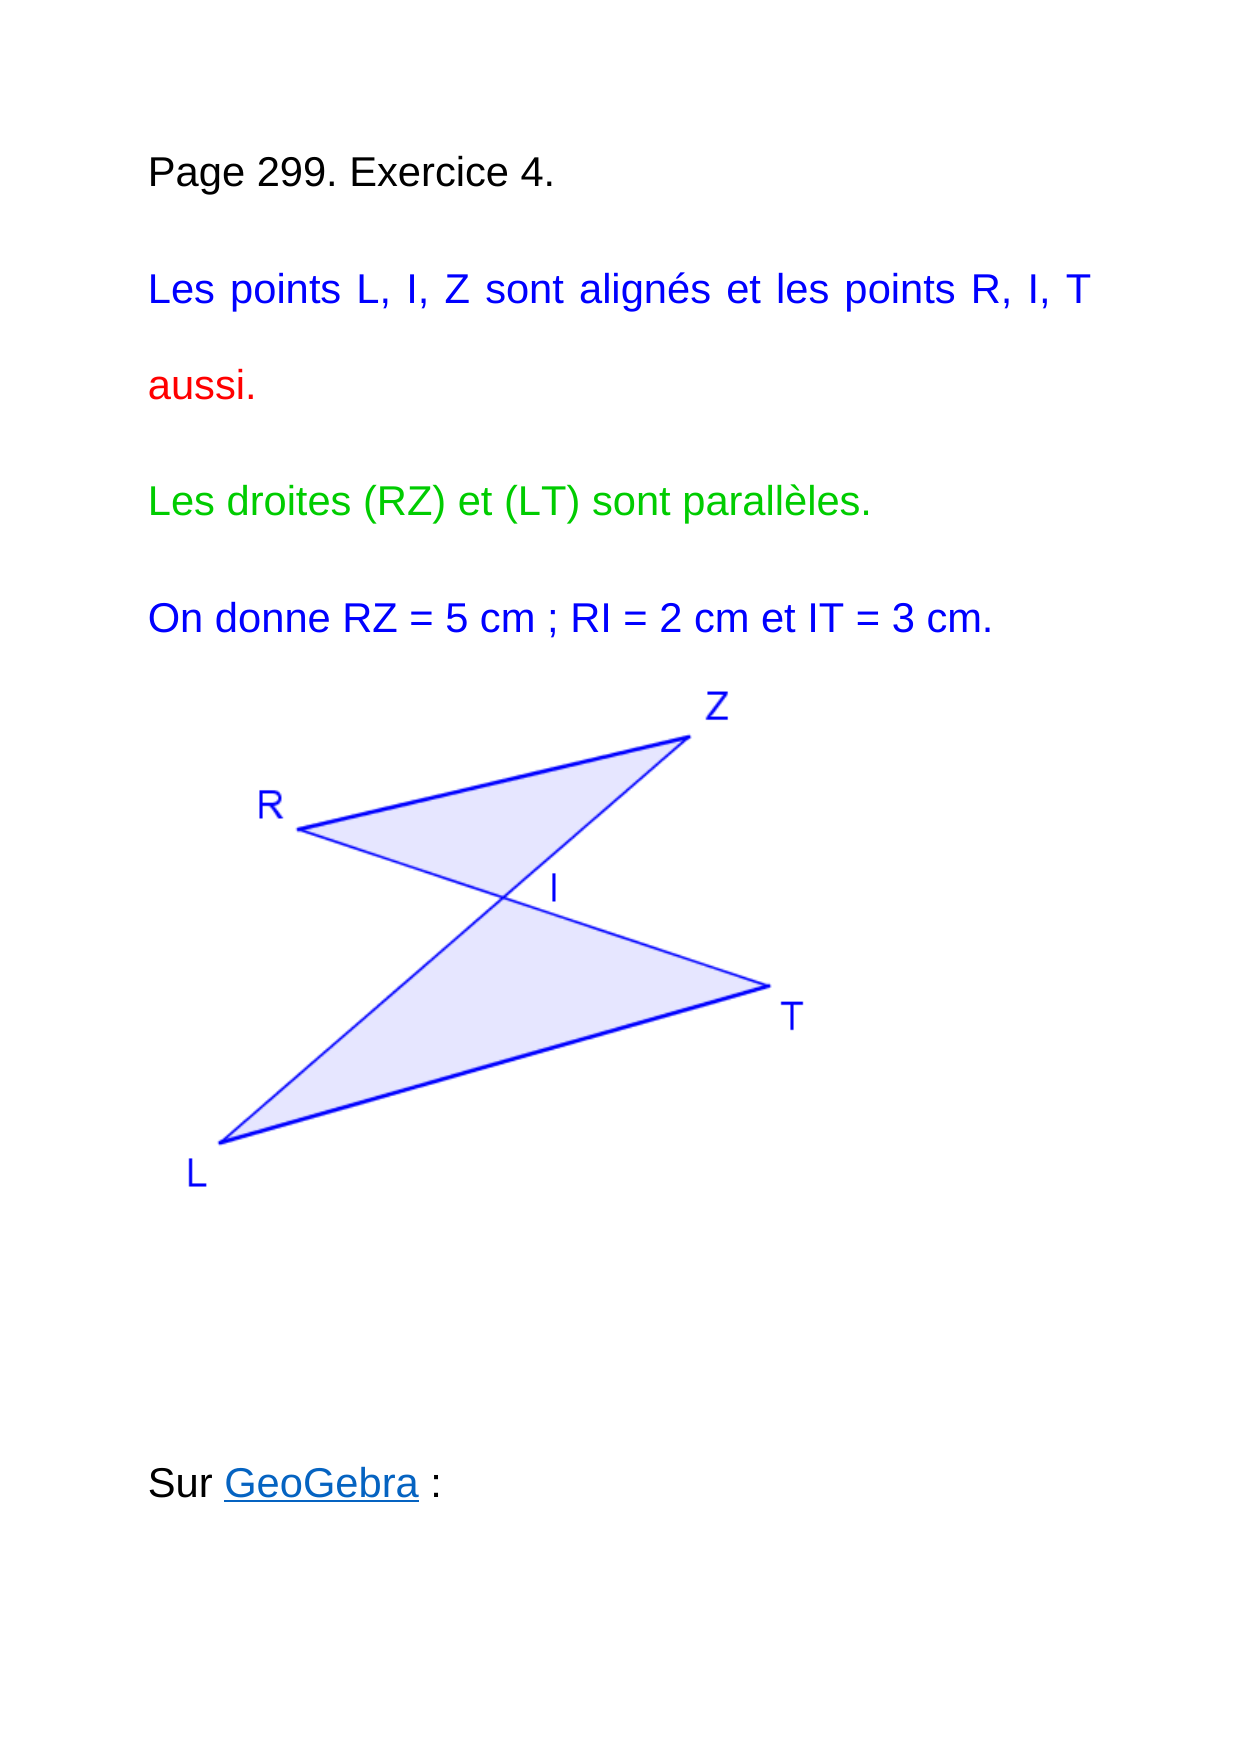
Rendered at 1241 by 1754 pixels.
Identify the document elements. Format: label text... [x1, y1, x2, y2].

text Les points L, I, Z sont alignés et les points R, I, T aussi. [148, 264, 1093, 408]
text Les droites (RZ) et (LT) sont parallèles. [148, 477, 1093, 525]
text Page 299. Exercice 4. [148, 148, 1093, 196]
text Sur GeoGebra : [148, 1459, 1093, 1507]
text On donne RZ = 5 cm ; RI = 2 cm et IT = 3 cm. [148, 593, 1093, 641]
